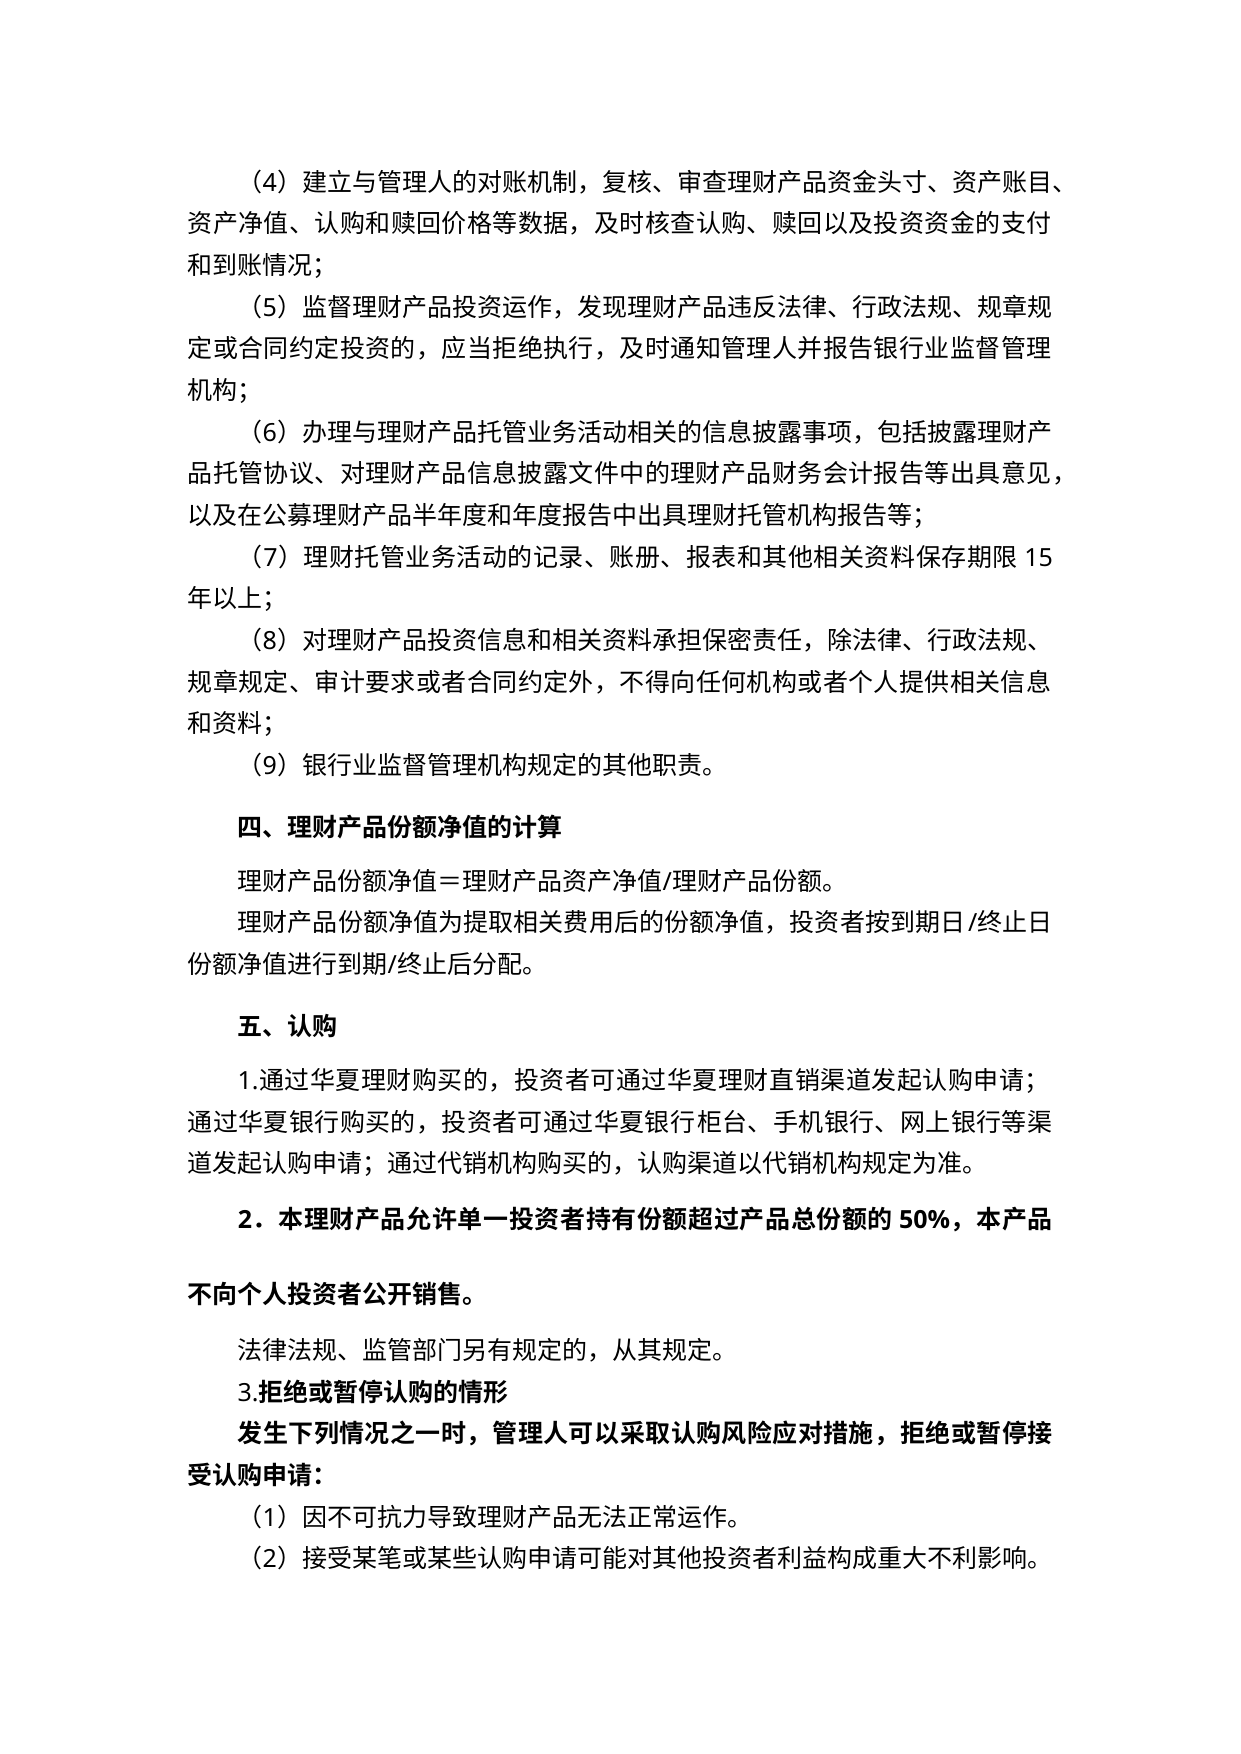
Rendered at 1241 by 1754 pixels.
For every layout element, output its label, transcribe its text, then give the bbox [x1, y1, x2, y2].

text 五、认购 [187, 1002, 1053, 1044]
text （7）理财托管业务活动的记录、账册、报表和其他相关资料保存期限15年以上； [187, 537, 1053, 615]
text （2）接受某笔或某些认购申请可能对其他投资者利益构成重大不利影响。 [187, 1539, 1053, 1575]
text 发生下列情况之一时，管理人可以采取认购风险应对措施，拒绝或暂停接受认购申请： [187, 1414, 1053, 1492]
text （5）监督理财产品投资运作，发现理财产品违反法律、行政法规、规章规定或合同约定投资的，应当拒绝执行，及时通知管理人并报告银行业监督管理机构； [187, 287, 1053, 407]
text 3.拒绝或暂停认购的情形 [187, 1372, 1053, 1408]
text 1.通过华夏理财购买的，投资者可通过华夏理财直销渠道发起认购申请；通过华夏银行购买的，投资者可通过华夏银行柜台、手机银行、网上银行等渠道发起认购申请；通过代销机构购买的，认购渠道以代销机构规定为准。 [187, 1060, 1053, 1180]
text （4）建立与管理人的对账机制，复核、审查理财产品资金头寸、资产账目、资产净值、认购和赎回价格等数据，及时核查认购、赎回以及投资资金的支付和到账情况； [187, 162, 1053, 282]
text （8）对理财产品投资信息和相关资料承担保密责任，除法律、行政法规、规章规定、审计要求或者合同约定外，不得向任何机构或者个人提供相关信息和资料； [187, 620, 1053, 740]
text （6）办理与理财产品托管业务活动相关的信息披露事项，包括披露理财产品托管协议、对理财产品信息披露文件中的理财产品财务会计报告等出具意见，以及在公募理财产品半年度和年度报告中出具理财托管机构报告等； [187, 412, 1053, 532]
text 理财产品份额净值为提取相关费用后的份额净值，投资者按到期日/终止日份额净值进行到期/终止后分配。 [187, 903, 1053, 981]
text 四、理财产品份额净值的计算 [187, 803, 1053, 845]
text （9）银行业监督管理机构规定的其他职责。 [187, 745, 1053, 782]
text 法律法规、监管部门另有规定的，从其规定。 [187, 1330, 1053, 1367]
text 理财产品份额净值＝理财产品资产净值/理财产品份额。 [187, 861, 1053, 897]
text （1）因不可抗力导致理财产品无法正常运作。 [187, 1497, 1053, 1533]
text 2．本理财产品允许单一投资者持有份额超过产品总份额的50%，本产品不向个人投资者公开销售。 [187, 1185, 1053, 1325]
